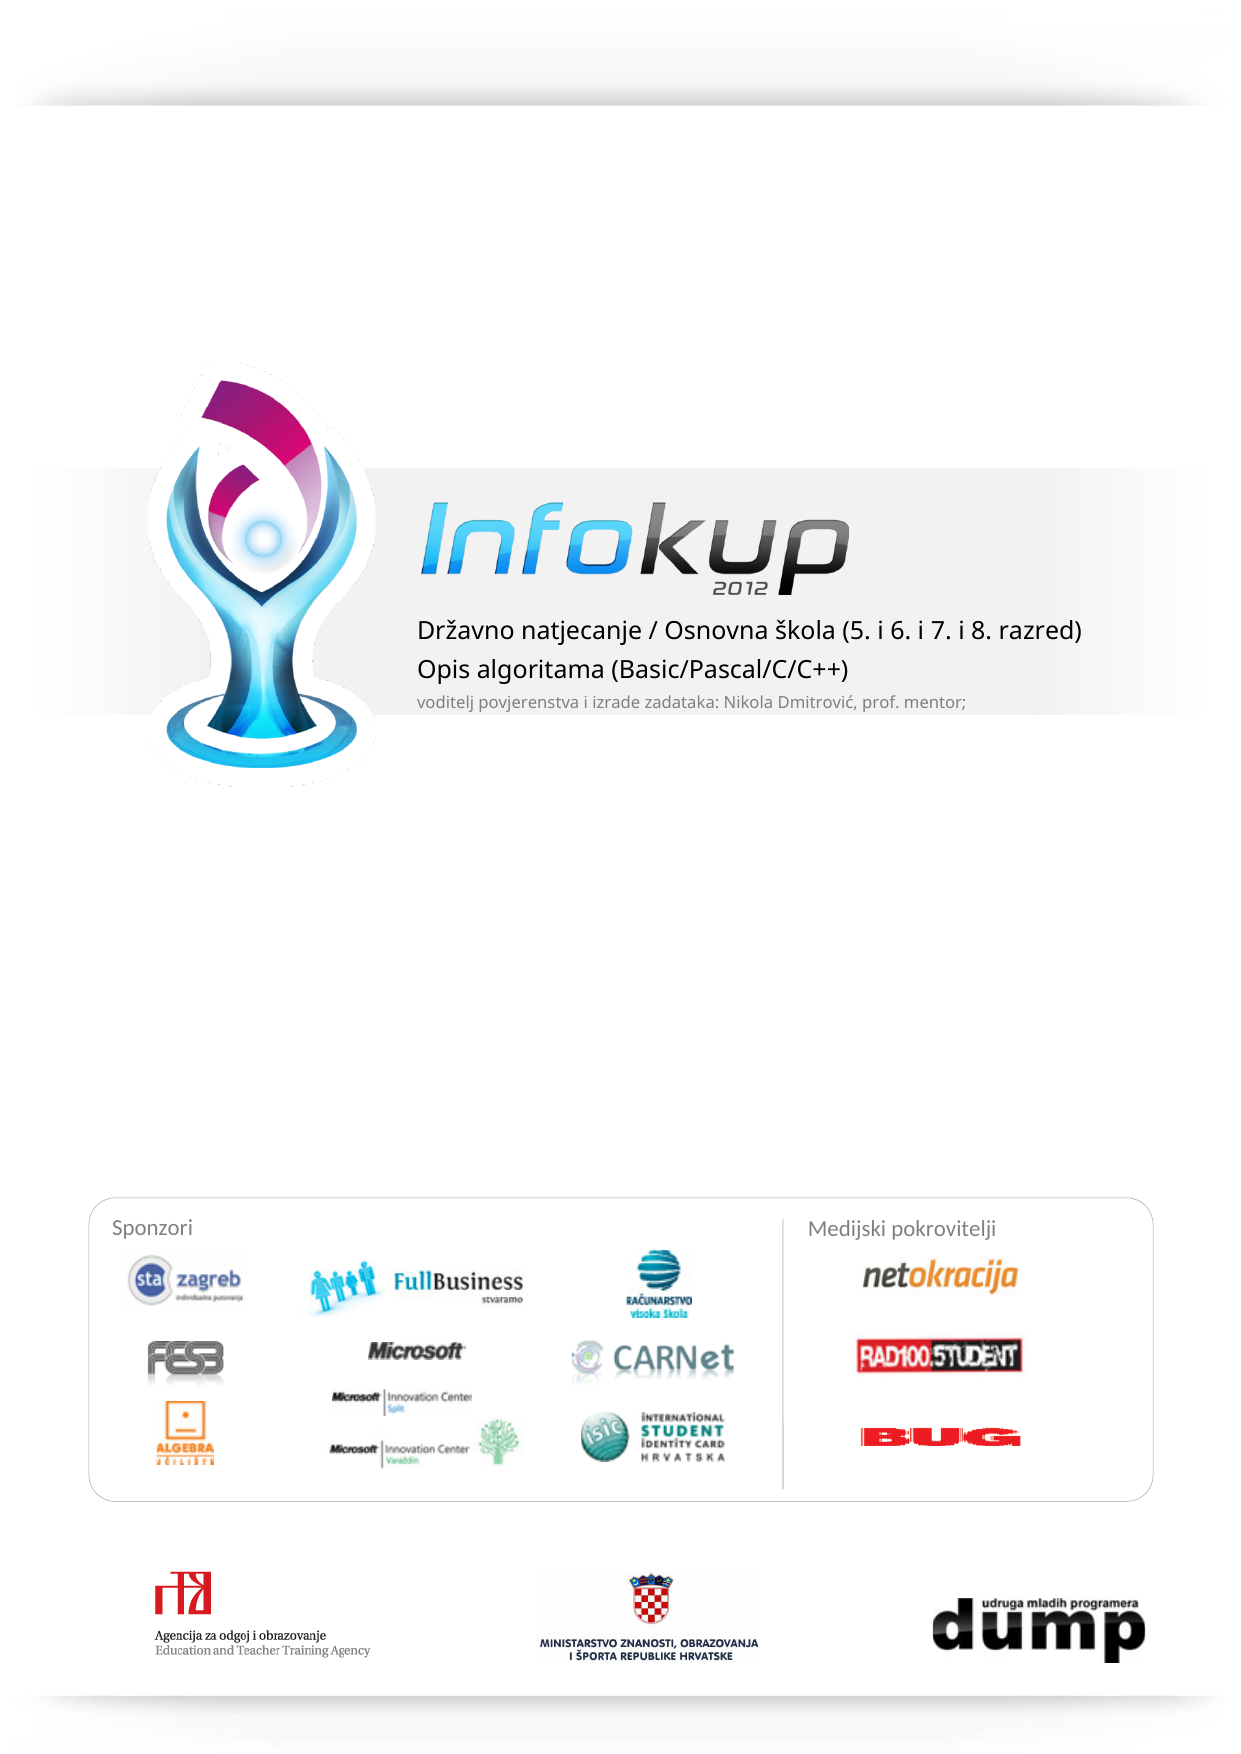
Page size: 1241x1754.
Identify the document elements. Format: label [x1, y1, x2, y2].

picture [156, 1401, 214, 1465]
picture [15, 11, 1228, 106]
picture [581, 1411, 725, 1462]
picture [146, 1557, 375, 1663]
picture [324, 1417, 527, 1472]
picture [332, 1389, 472, 1416]
picture [571, 1336, 734, 1393]
picture [852, 1332, 1029, 1377]
picture [862, 1257, 1019, 1297]
picture [13, 1695, 1226, 1754]
picture [122, 1252, 249, 1307]
picture [368, 1342, 466, 1360]
picture [860, 1427, 1021, 1446]
picture [301, 1260, 529, 1320]
picture [626, 1250, 692, 1318]
picture [31, 361, 1210, 787]
picture [147, 1341, 224, 1387]
picture [932, 1598, 1146, 1663]
